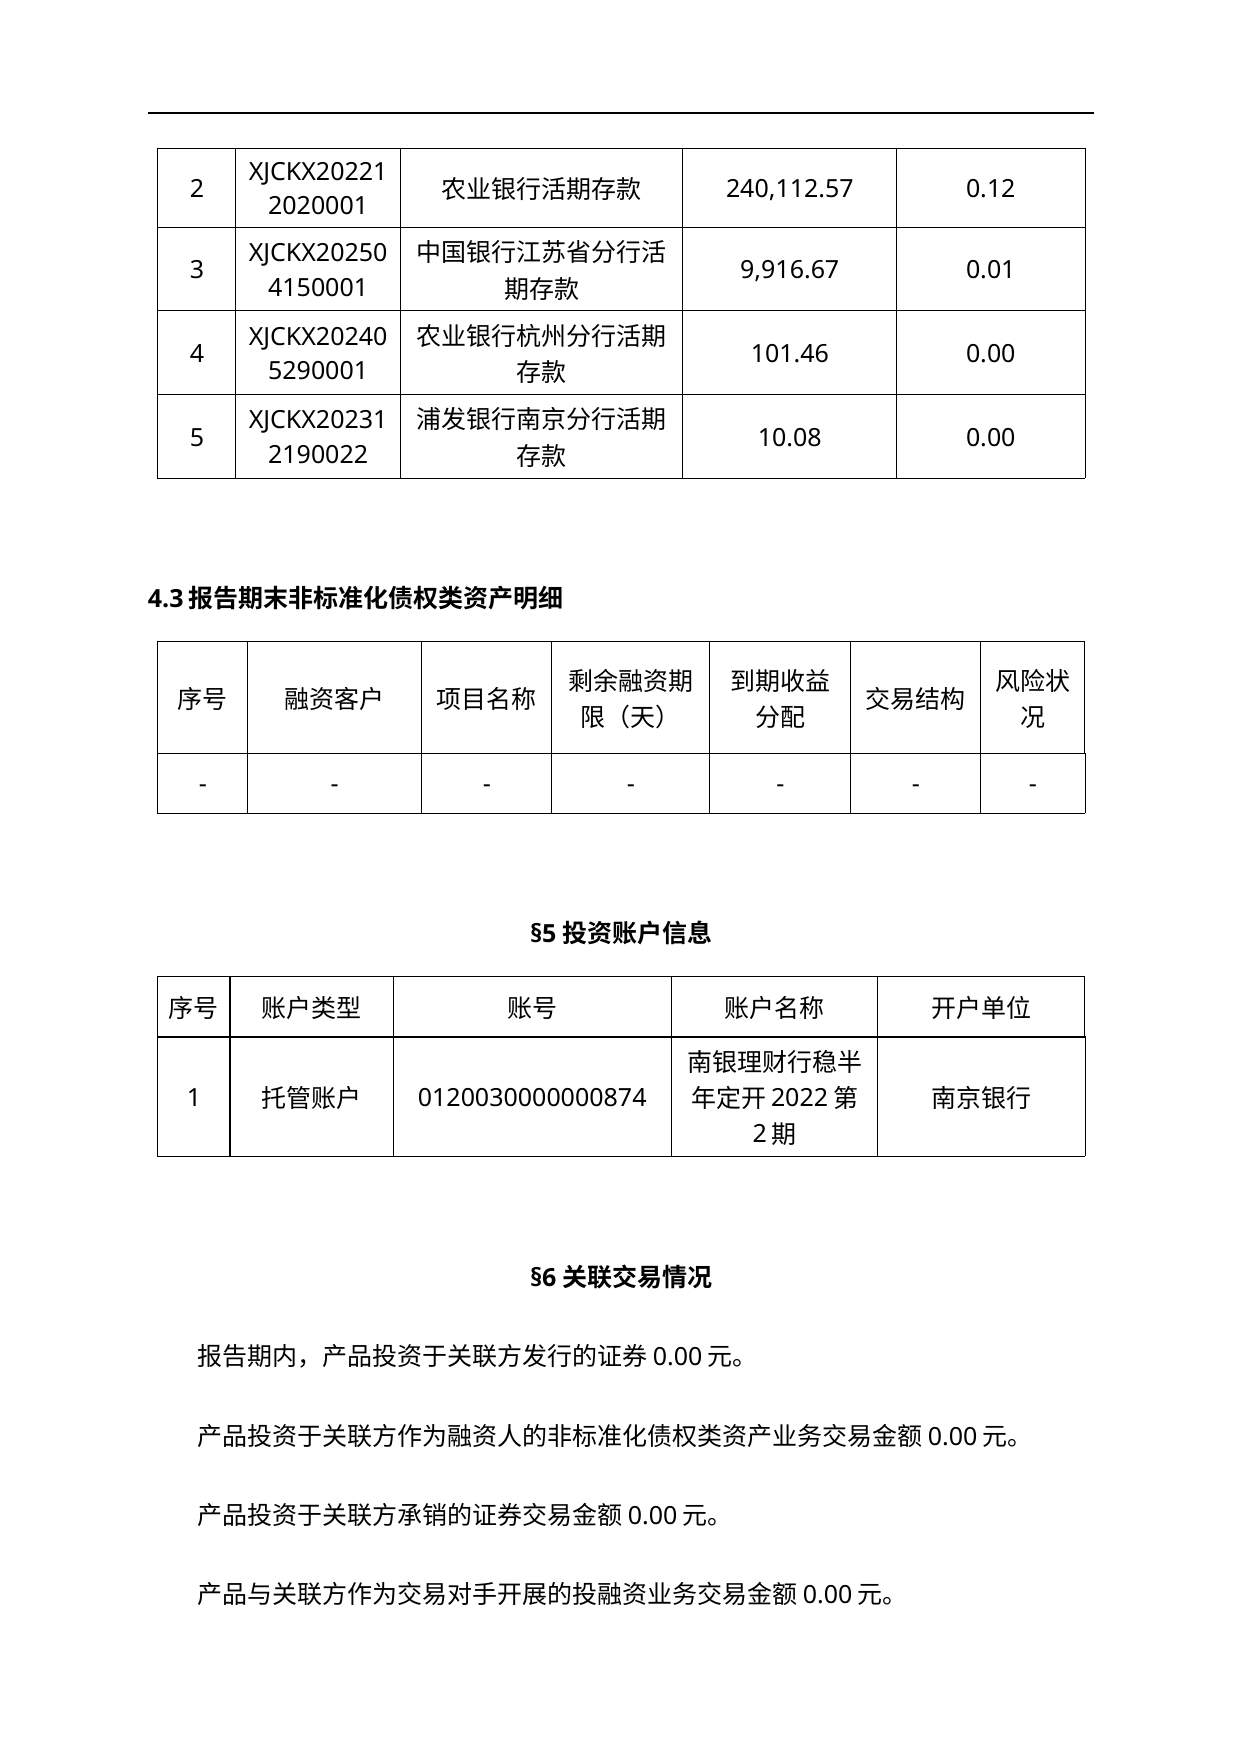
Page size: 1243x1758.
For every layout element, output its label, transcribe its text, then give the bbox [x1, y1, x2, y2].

table_cell - [248, 754, 421, 812]
table_header 到期收益分配 [710, 642, 850, 753]
table_header 账号 [394, 977, 671, 1036]
table_cell 240,112.57 [683, 149, 896, 227]
table_cell 101.46 [683, 311, 896, 394]
text §6 关联交易情况 [148, 1257, 1094, 1294]
table_cell 0.00 [897, 395, 1085, 477]
table_cell 南银理财行稳半年定开2022第2期 [672, 1038, 877, 1156]
text 产品投资于关联方作为融资人的非标准化债权类资产业务交易金额0.00元。 [148, 1416, 1094, 1452]
table_cell 4 [158, 311, 235, 394]
text 产品投资于关联方承销的证券交易金额0.00元。 [148, 1496, 1094, 1532]
table_cell XJCKX202312190022 [236, 395, 400, 477]
table_cell 0.01 [897, 228, 1085, 310]
table_cell - [422, 754, 551, 812]
text 产品与关联方作为交易对手开展的投融资业务交易金额0.00元。 [148, 1575, 1094, 1611]
table_header 交易结构 [851, 642, 980, 753]
table_cell 10.08 [683, 395, 896, 477]
table_header 融资客户 [248, 642, 421, 753]
text 报告期内，产品投资于关联方发行的证券0.00元。 [148, 1337, 1094, 1373]
table_cell 1 [158, 1038, 229, 1156]
table_cell - [710, 754, 850, 812]
table_cell 0120030000000874 [394, 1038, 671, 1156]
text §5 投资账户信息 [148, 914, 1094, 950]
table_cell 中国银行江苏省分行活期存款 [401, 228, 682, 310]
table_header 风险状况 [981, 642, 1084, 753]
table_cell 浦发银行南京分行活期存款 [401, 395, 682, 477]
table_cell 3 [158, 228, 235, 310]
table_cell 农业银行活期存款 [401, 149, 682, 227]
table_cell 0.12 [897, 149, 1085, 227]
table_cell - [552, 754, 709, 812]
text 4.3报告期末非标准化债权类资产明细 [148, 579, 1094, 615]
table_cell 2 [158, 149, 235, 227]
table_cell XJCKX202405290001 [236, 311, 400, 394]
table_header 账户名称 [672, 977, 877, 1036]
table_cell 南京银行 [878, 1038, 1085, 1156]
table_cell - [158, 754, 247, 812]
table_header 账户类型 [231, 977, 393, 1036]
table_cell XJCKX202504150001 [236, 228, 400, 310]
table_cell - [981, 754, 1085, 812]
table_header 剩余融资期限（天） [552, 642, 709, 753]
table_cell 0.00 [897, 311, 1085, 394]
table_cell XJCKX202212020001 [236, 149, 400, 227]
table_header 序号 [158, 977, 229, 1036]
table_header 项目名称 [422, 642, 551, 753]
table_cell 托管账户 [231, 1038, 393, 1156]
table_header 序号 [158, 642, 247, 753]
table_cell - [851, 754, 980, 812]
table_header 开户单位 [878, 977, 1084, 1036]
table_cell 5 [158, 395, 235, 477]
table_cell 农业银行杭州分行活期存款 [401, 311, 682, 394]
table_cell 9,916.67 [683, 228, 896, 310]
